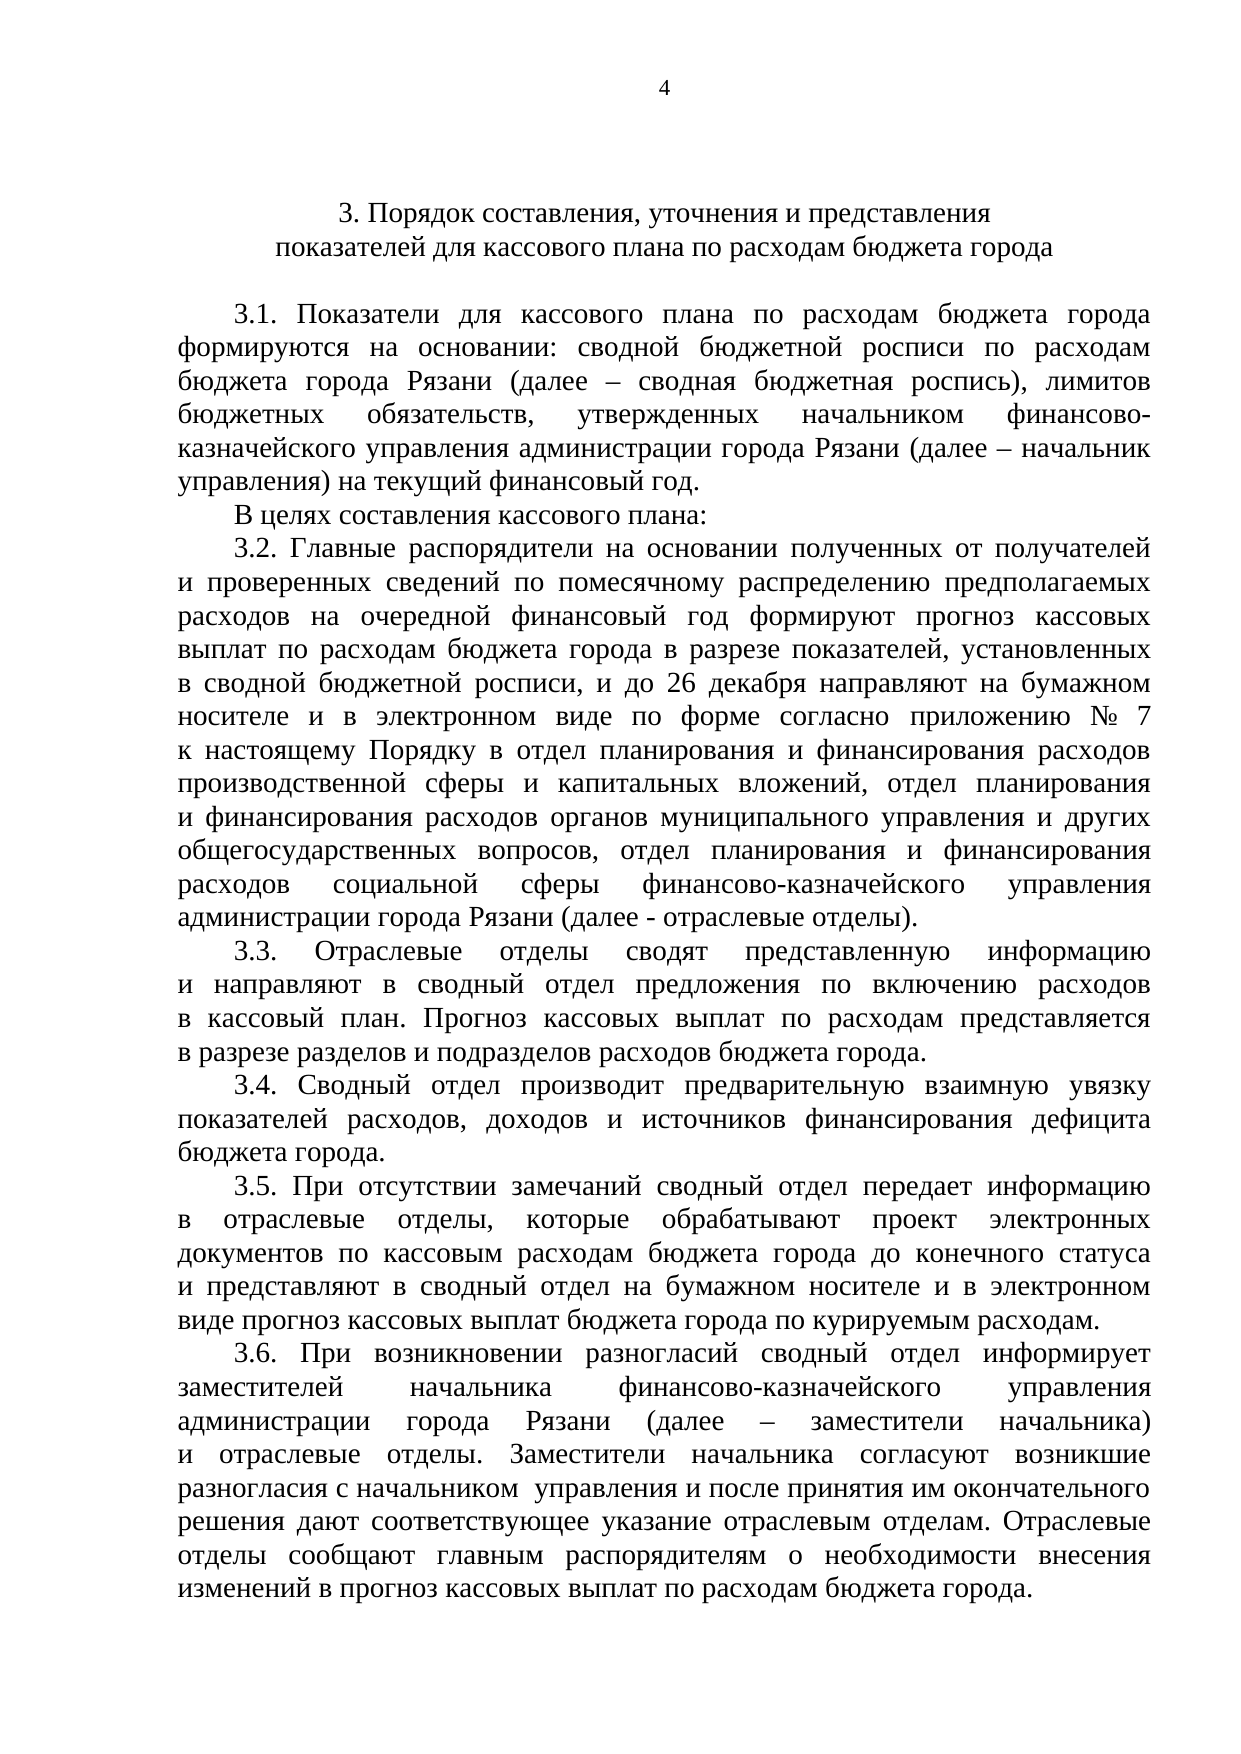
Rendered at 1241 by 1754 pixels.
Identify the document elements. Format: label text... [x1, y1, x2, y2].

text В целях составления кассового плана: [177, 497, 1152, 531]
text показателей для кассового плана по расходам бюджета города [177, 229, 1152, 262]
text 3. Порядок составления, уточнения и представления [177, 195, 1152, 229]
text 3.6. При возникновении разногласий сводный отдел информирует заместителей начальника финансово-казначейского управления администрации города Рязани (далее – заместители начальника) и отраслевые отделы. Заместители начальника согласуют возникшие разногласия с начальником управления и после принятия им окончательного решения дают соответствующее указание отраслевым отделам. Отраслевые отделы сообщают главным распорядителям о необходимости внесения изменений в прогноз кассовых выплат по расходам бюджета города. [177, 1336, 1152, 1604]
text 3.5. При отсутствии замечаний сводный отдел передает информацию в отраслевые отделы, которые обрабатывают проект электронных документов по кассовым расходам бюджета города до конечного статуса и представляют в сводный отдел на бумажном носителе и в электронном виде прогноз кассовых выплат бюджета города по курируемым расходам. [177, 1168, 1152, 1336]
text 3.2. Главные распорядители на основании полученных от получателей и проверенных сведений по помесячному распределению предполагаемых расходов на очередной финансовый год формируют прогноз кассовых выплат по расходам бюджета города в разрезе показателей, установленных в сводной бюджетной росписи, и до 26 декабря направляют на бумажном носителе и в электронном виде по форме согласно приложению № 7 к настоящему Порядку в отдел планирования и финансирования расходов производственной сферы и капитальных вложений, отдел планирования и финансирования расходов органов муниципального управления и других общегосударственных вопросов, отдел планирования и финансирования расходов социальной сферы финансово-казначейского управления администрации города Рязани (далее - отраслевые отделы). [177, 531, 1152, 933]
text 3.1. Показатели для кассового плана по расходам бюджета города формируются на основании: сводной бюджетной росписи по расходам бюджета города Рязани (далее – сводная бюджетная роспись), лимитов бюджетных обязательств, утвержденных начальником финансово-казначейского управления администрации города Рязани (далее – начальник управления) на текущий финансовый год. [177, 296, 1152, 497]
text 3.3. Отраслевые отделы сводят представленную информацию и направляют в сводный отдел предложения по включению расходов в кассовый план. Прогноз кассовых выплат по расходам представляется в разрезе разделов и подразделов расходов бюджета города. [177, 933, 1152, 1067]
text 3.4. Сводный отдел производит предварительную взаимную увязку показателей расходов, доходов и источников финансирования дефицита бюджета города. [177, 1067, 1152, 1168]
